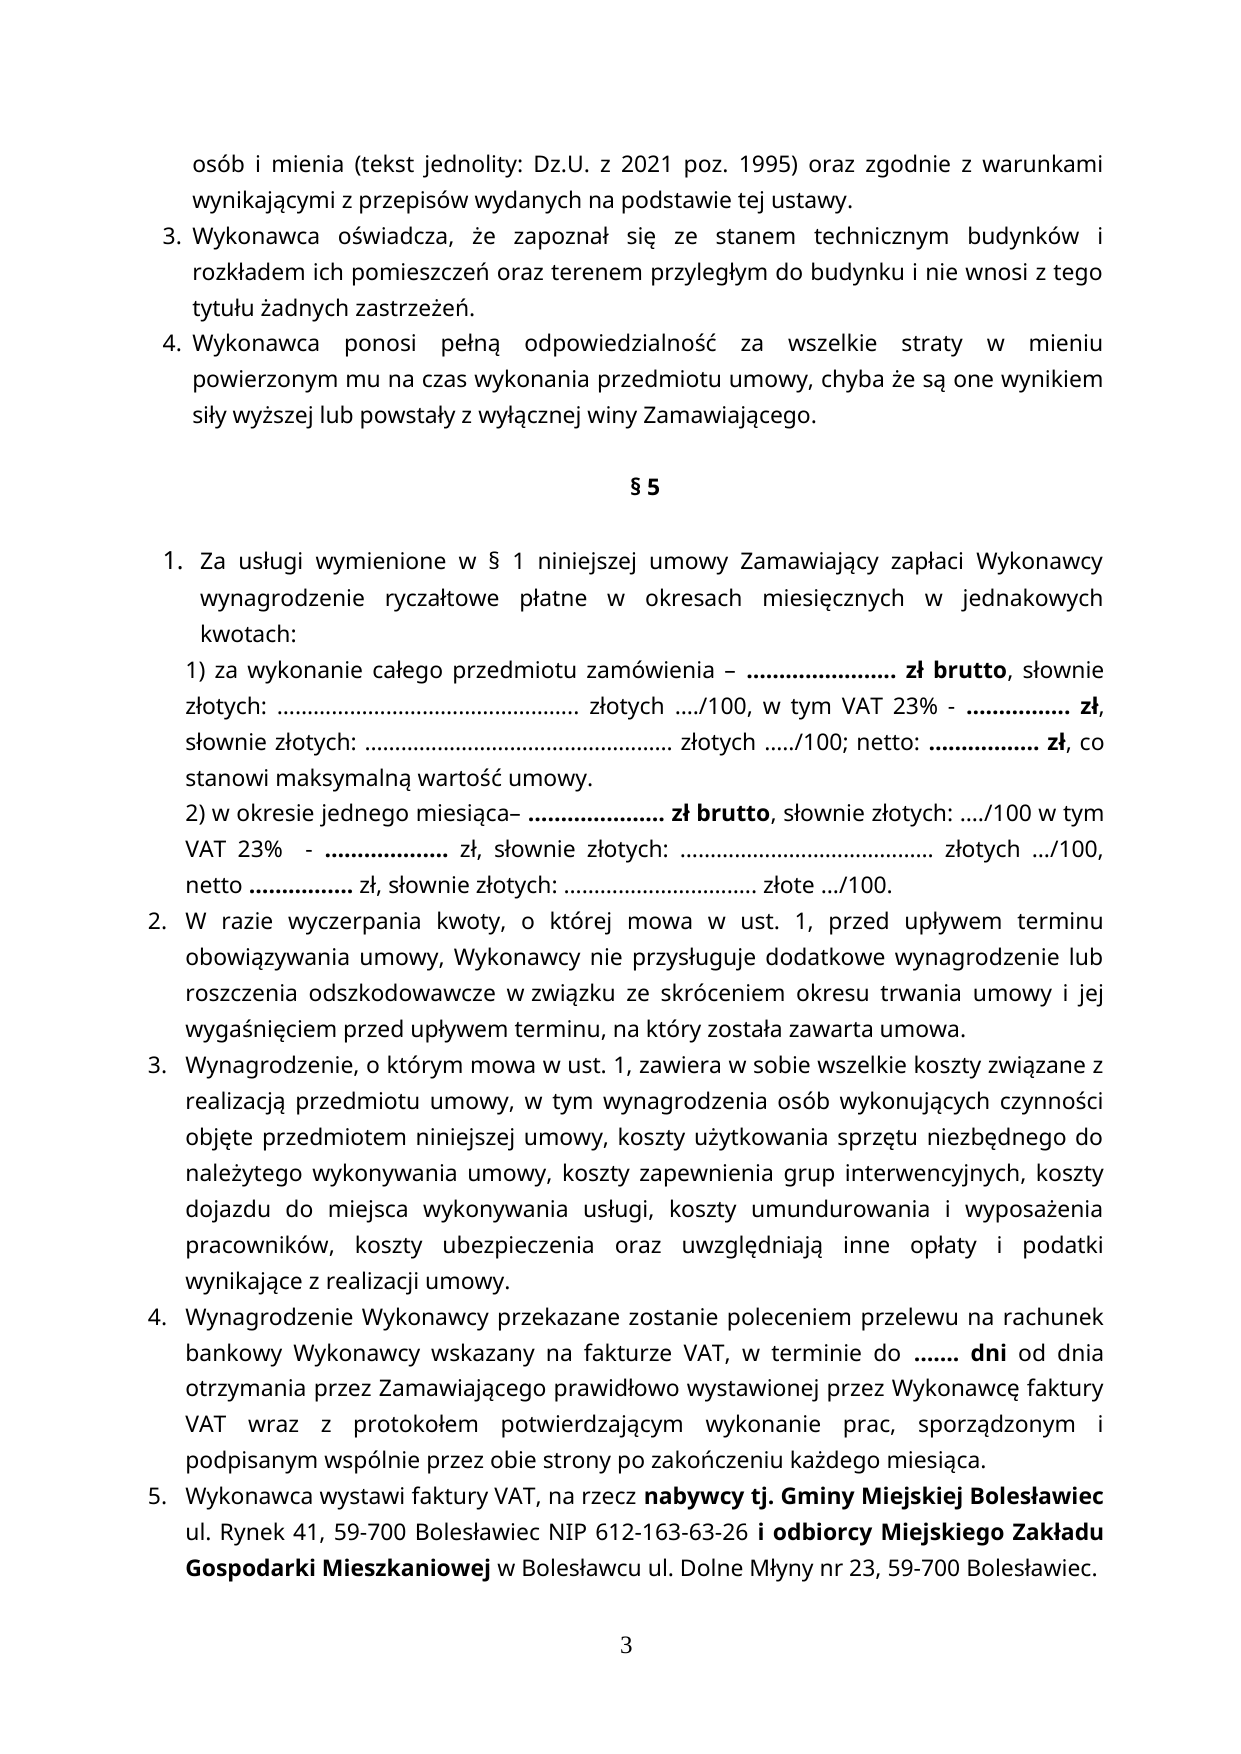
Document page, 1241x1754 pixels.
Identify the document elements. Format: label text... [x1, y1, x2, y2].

list Wynagrodzenie Wykonawcy przekazane zostanie poleceniem przelewu na rachunek bankowy Wykonawcy wskazany na fakturze VAT, w terminie do ……. dni od dnia otrzymania przez Zamawiającego prawidłowo wystawionej przez Wykonawcę faktury VAT wraz z protokołem potwierdzającym wykonanie prac, sporządzonym i podpisanym wspólnie przez obie strony po zakończeniu każdego miesiąca. [148, 1301, 1104, 1476]
list Wynagrodzenie, o którym mowa w ust. 1, zawiera w sobie wszelkie koszty związane z realizacją przedmiotu umowy, w tym wynagrodzenia osób wykonujących czynności objęte przedmiotem niniejszej umowy, koszty użytkowania sprzętu niezbędnego do należytego wykonywania umowy, koszty zapewnienia grup interwencyjnych, koszty dojazdu do miejsca wykonywania usługi, koszty umundurowania i wyposażenia pracowników, koszty ubezpieczenia oraz uwzględniają inne opłaty i podatki wynikające z realizacji umowy. [148, 1049, 1104, 1296]
list Wykonawca ponosi pełną odpowiedzialność za wszelkie straty w mieniu powierzonym mu na czas wykonania przedmiotu umowy, chyba że są one wynikiem siły wyższej lub powstały z wyłącznej winy Zamawiającego. [162, 327, 1104, 431]
list § 5 [185, 471, 1104, 502]
list Wykonawca oświadcza, że zapoznał się ze stanem technicznym budynków i rozkładem ich pomieszczeń oraz terenem przyległym do budynku i nie wnosi z tego tytułu żadnych zastrzeżeń. [162, 219, 1104, 323]
list W razie wyczerpania kwoty, o której mowa w ust. 1, przed upływem terminu obowiązywania umowy, Wykonawcy nie przysługuje dodatkowe wynagrodzenie lub roszczenia odszkodowawcze w związku ze skróceniem okresu trwania umowy i jej wygaśnięciem przed upływem terminu, na który została zawarta umowa. [148, 905, 1104, 1044]
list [162, 148, 1104, 215]
text 2) w okresie jednego miesiąca– ………………… zł brutto, słownie złotych: …./100 w tym VAT 23% - ………………. zł, słownie złotych: …………………………………… złotych …/100, netto ……………. zł, słownie złotych: ………………………….. złote …/100. [185, 797, 1104, 901]
text 1) za wykonanie całego przedmiotu zamówienia – ………………….. zł brutto, słownie złotych: ………………………………………….. złotych …./100, w tym VAT 23% - ……………. zł, słownie złotych: …………………………………………… złotych …../100; netto: …………….. zł, co stanowi maksymalną wartość umowy. [185, 654, 1104, 793]
list Wykonawca wystawi faktury VAT, na rzecz nabywcy tj. Gminy Miejskiej Bolesławiec ul. Rynek 41, 59-700 Bolesławiec NIP 612-163-63-26 i odbiorcy Miejskiego Zakładu Gospodarki Mieszkaniowej w Bolesławcu ul. Dolne Młyny nr 23, 59-700 Bolesławiec. [148, 1480, 1104, 1583]
list Za usługi wymienione w § 1 niniejszej umowy Zamawiający zapłaci Wykonawcy wynagrodzenie ryczałtowe płatne w okresach miesięcznych w jednakowych kwotach: [162, 543, 1104, 649]
